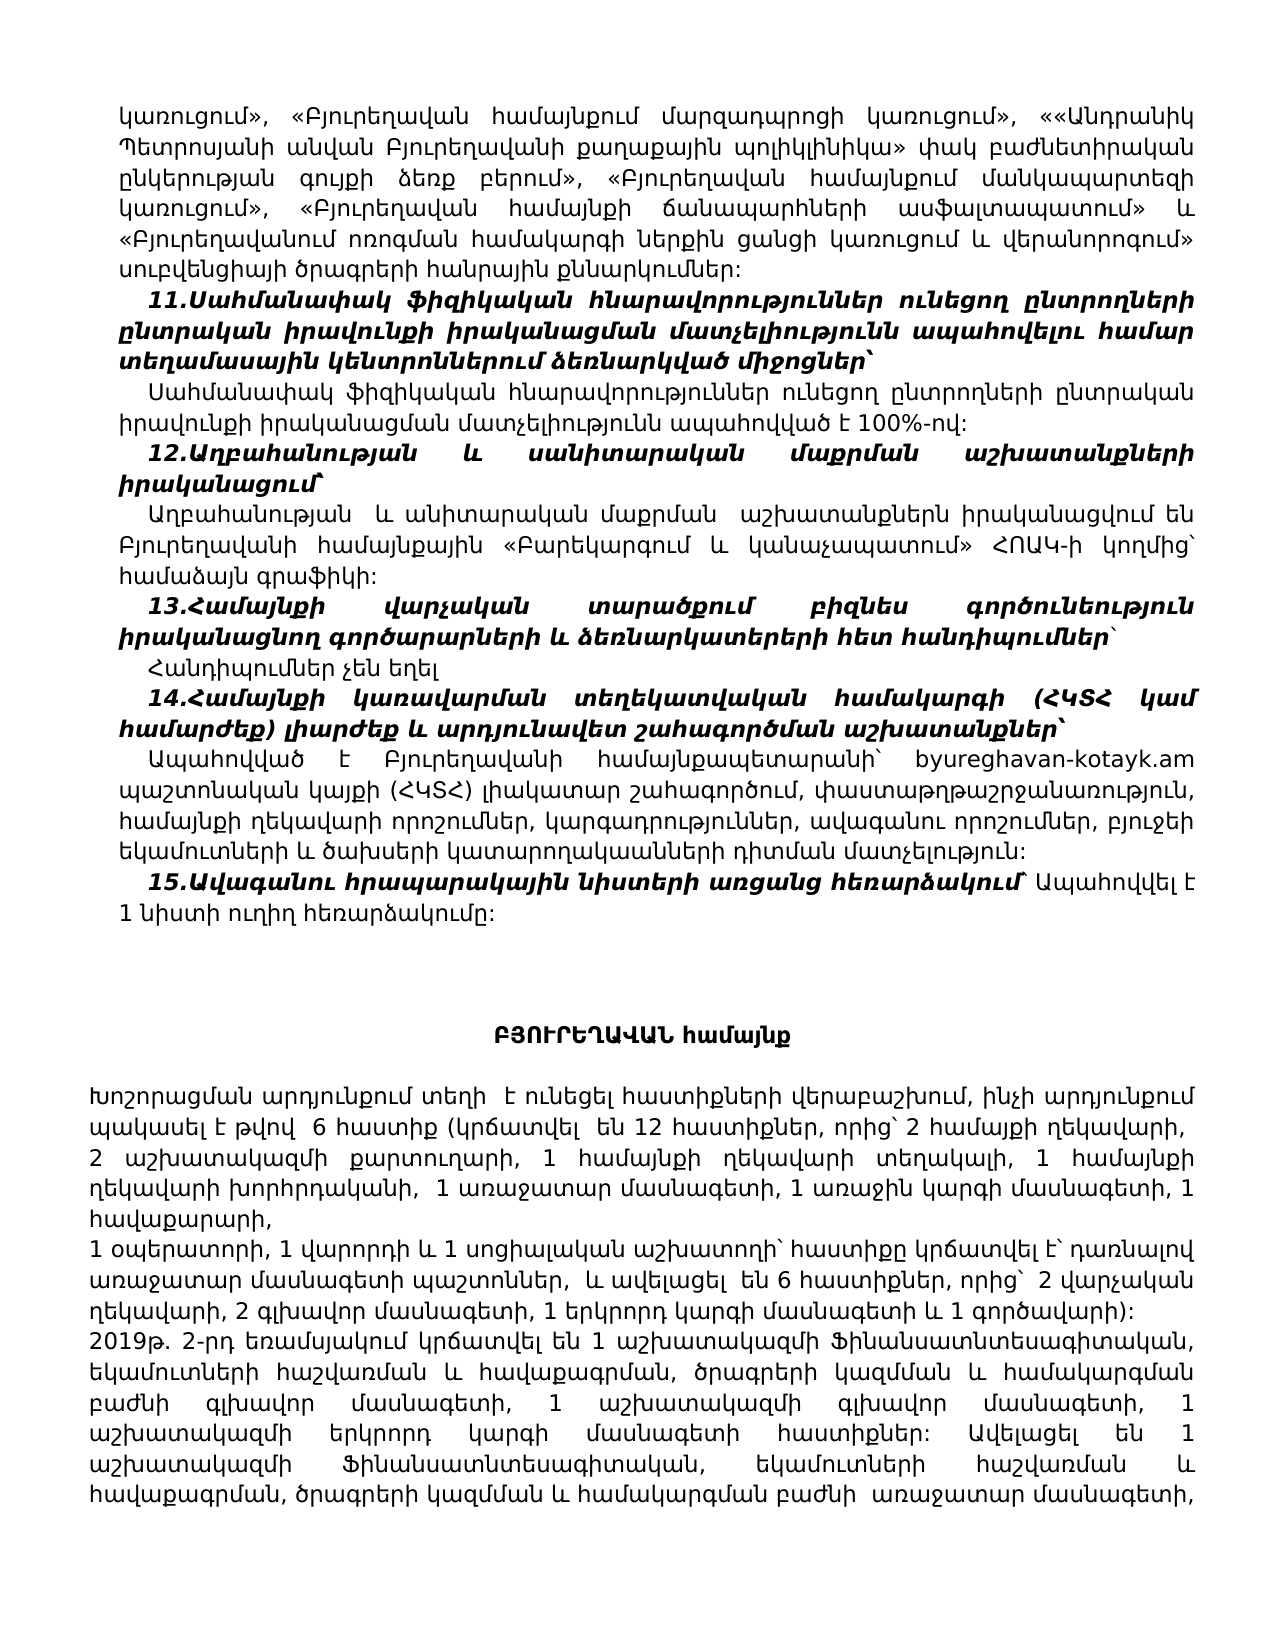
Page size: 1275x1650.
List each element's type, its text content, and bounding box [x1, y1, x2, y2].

text Սահմանափակ ֆիզիկական հնարավորություններ ունեցող ընտրողների ընտրական իրավունքի իրականացման մատչելիությունն ապահովված է 100%-ով: [118, 379, 1196, 436]
text 12.Աղբահանության և սանիտարական մաքրման աշխատանքների իրականացում՝ [118, 440, 1196, 498]
text 13.Համայնքի վարչական տարածքում բիզնես գործունեություն իրականացնող գործարարների և ձեռնարկատերերի հետ հանդիպումներ՝ [118, 593, 1196, 651]
text ԲՅՈՒՐԵՂԱՎԱՆ համայնք [89, 1022, 1196, 1049]
text Հանդիպումներ չեն եղել [118, 655, 1196, 681]
text Խոշորացման արդյունքում տեղի է ունեցել հաստիքների վերաբաշխում, ինչի արդյունքում պակասել է թվով 6 հաստիք (կրճատվել են 12 հաստիքներ, որից՝ 2 համայքի ղեկավարի, 2 աշխատակազմի քարտուղարի, 1 համայնքի ղեկավարի տեղակալի, 1 համայնքի ղեկավարի խորհրդականի, 1 առաջատար մասնագետի, 1 առաջին կարգի մասնագետի, 1 հավաքարարի, 1 օպերատորի, 1 վարորդի և 1 սոցիալական աշխատողի՝ հաստիքը կրճատվել է՝ դառնալով առաջատար մասնագետի պաշտոններ, և ավելացել են 6 հաստիքներ, որից՝ 2 վարչական ղեկավարի, 2 գլխավոր մասնագետի, 1 երկրորդ կարգի մասնագետի և 1 գործավարի): [89, 1083, 1196, 1324]
text 11.Սահմանափակ ֆիզիկական հնարավորություններ ունեցող ընտրողների ընտրական իրավունքի իրականացման մատչելիությունն ապահովելու համար տեղամասային կենտրոններում ձեռնարկված միջոցներ՝ [118, 287, 1196, 375]
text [89, 1328, 1196, 1508]
text 15.Ավագանու հրապարակային նիստերի առցանց հեռարձակում՝ Ապահովվել է 1 նիստի ուղիղ հեռարձակումը: [118, 869, 1196, 926]
text Աղբահանության և անիտարական մաքրման աշխատանքներն իրականացվում են Բյուրեղավանի համայնքային «Բարեկարգում և կանաչապատում» ՀՈԱԿ-ի կողմից՝ համաձայն գրաֆիկի: [118, 502, 1196, 589]
text 14.Համայնքի կառավարման տեղեկատվական համակարգի (ՀԿՏՀ կամ համարժեք) լիարժեք և արդյունավետ շահագործման աշխատանքներ՝ [118, 685, 1196, 743]
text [118, 103, 1196, 283]
text Ապահովված է Բյուրեղավանի համայնքապետարանի՝ byureghavan-kotayk.am պաշտոնական կայքի (ՀԿՏՀ) լիակատար շահագործում, փաստաթղթաշրջանառություն, համայնքի ղեկավարի որոշումներ, կարգադրություններ, ավագանու որոշումներ, բյուջեի եկամուտների և ծախսերի կատարողակաանների դիտման մատչելություն: [118, 747, 1196, 865]
